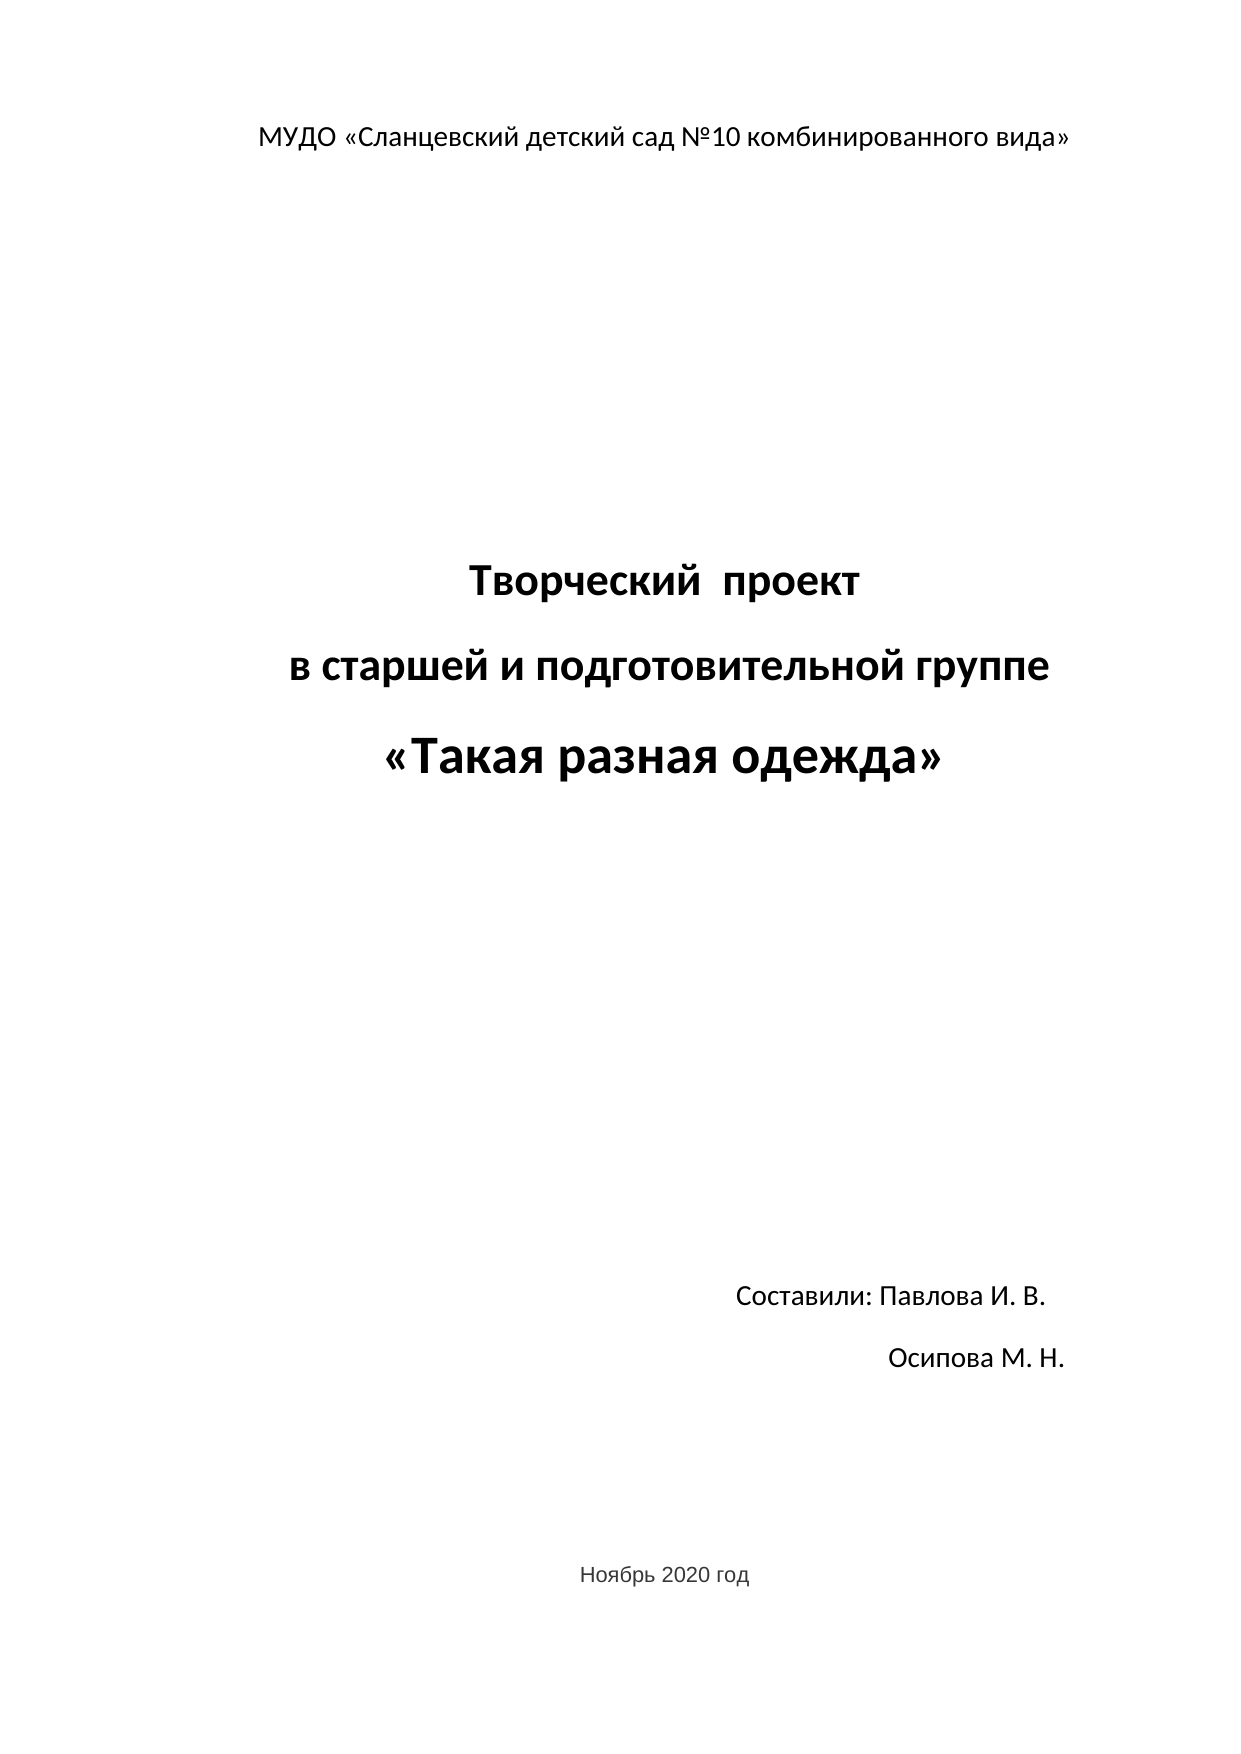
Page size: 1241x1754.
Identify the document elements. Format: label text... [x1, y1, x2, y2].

text Творческий проект [177, 551, 1152, 607]
text Составили: Павлова И. В. [177, 1277, 1152, 1313]
text Осипова М. Н. [177, 1339, 1152, 1374]
text Ноябрь 2020 год [177, 1562, 1152, 1587]
text МУДО «Сланцевский детский сад №10 комбинированного вида» [177, 118, 1152, 154]
text «Такая разная одежда» [177, 721, 1152, 787]
text в старшей и подготовительной группе [177, 636, 1152, 692]
